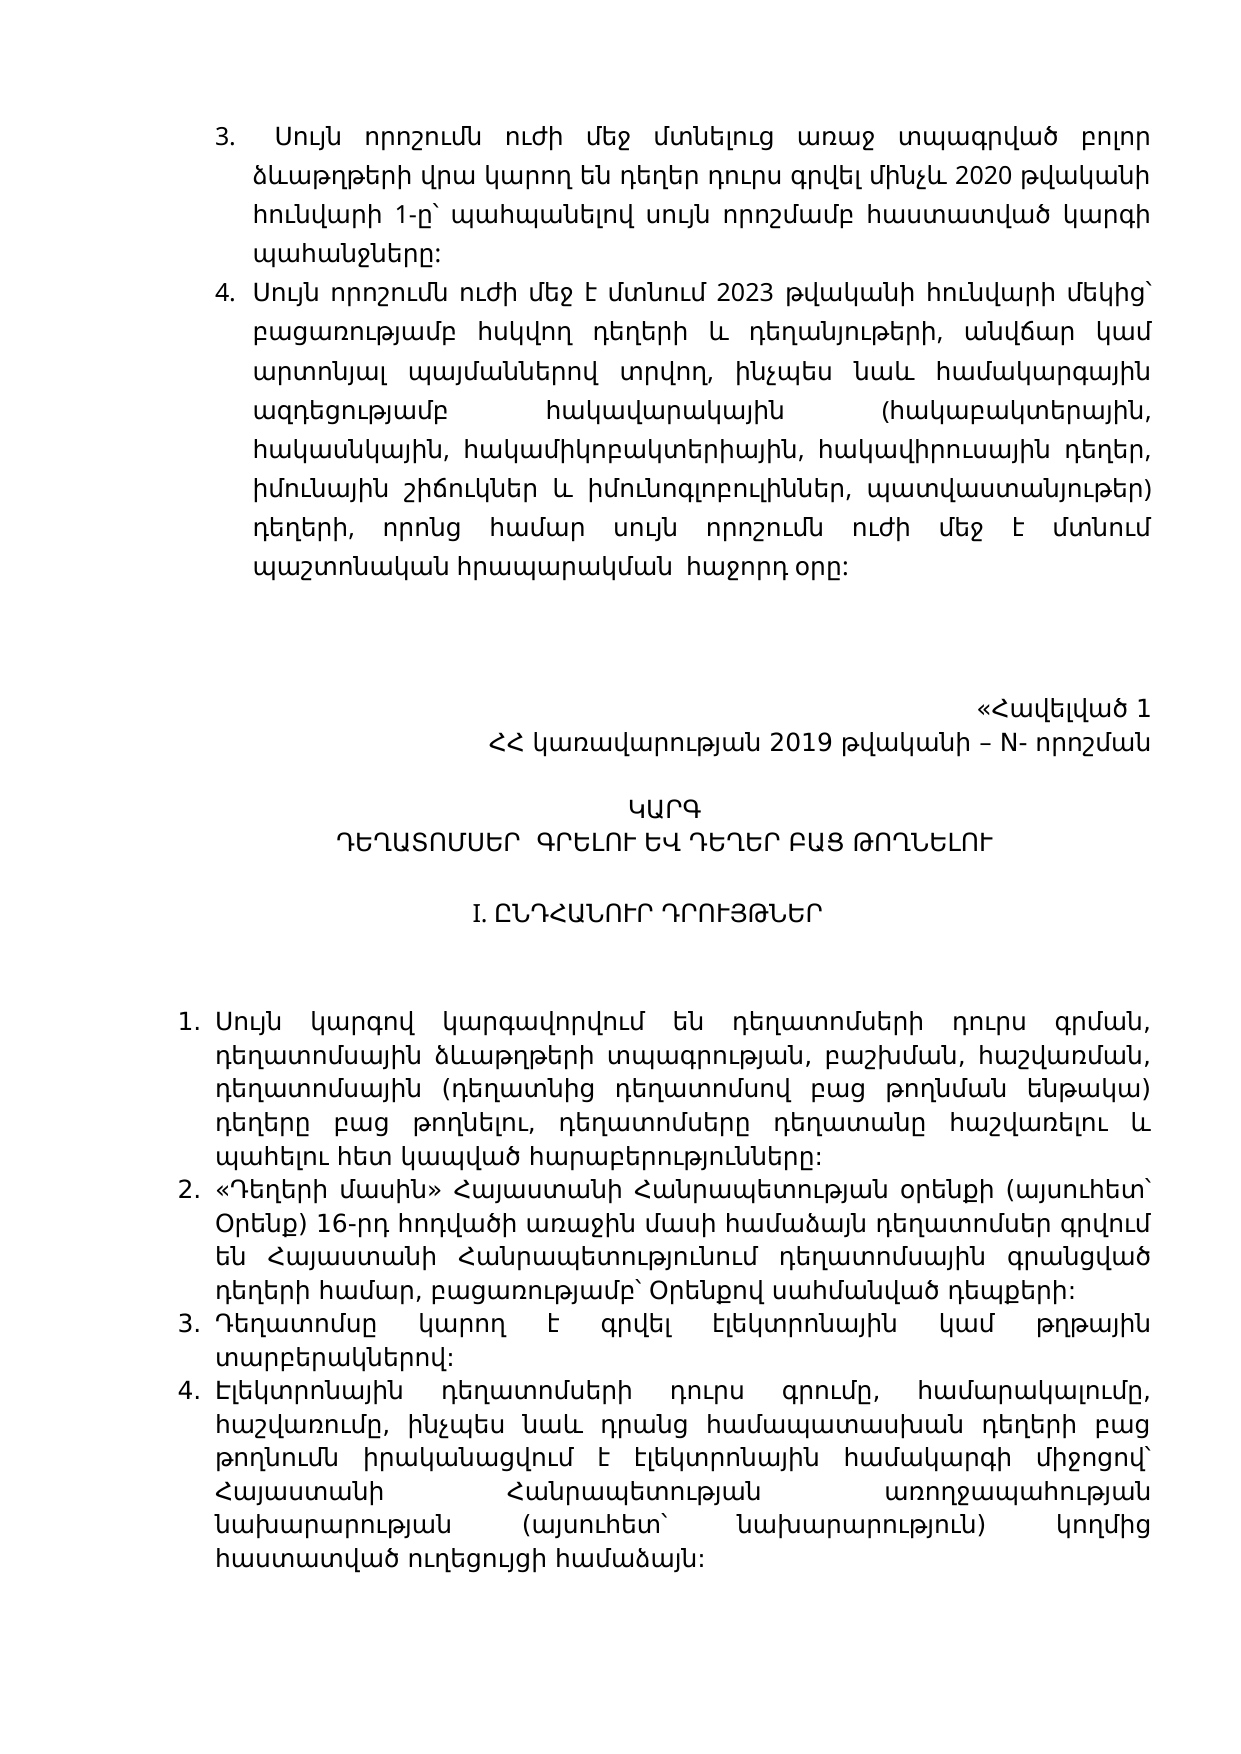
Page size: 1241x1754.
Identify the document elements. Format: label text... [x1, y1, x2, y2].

list Էլեկտրոնային դեղատոմսերի դուրս գրումը, համարակալումը, հաշվառումը, ինչպես նաև դրանց համապատասխան դեղերի բաց թողնումն իրականացվում է էլեկտրոնային համակարգի միջոցով՝ Հայաստանի Հանրապետության առողջապահության նախարարության (այսուհետ՝ նախարարություն) կողմից հաստատված ուղեցույցի համաձայն: [177, 1376, 1152, 1573]
text ԿԱՐԳ [177, 795, 1152, 824]
list «Դեղերի մասին» Հայաստանի Հանրապետության օրենքի (այսուհետ՝ Օրենք) 16-րդ հոդվածի առաջին մասի համաձայն դեղատոմսեր գրվում են Հայաստանի Հանրապետությունում դեղատոմսային գրանցված դեղերի համար, բացառությամբ՝ Օրենքով սահմանված դեպքերի: [177, 1175, 1152, 1305]
list Սույն որոշումն ուժի մեջ մտնելուց առաջ տպագրված բոլոր ձևաթղթերի վրա կարող են դեղեր դուրս գրվել մինչև 2020 թվականի հունվարի 1-ը՝ պահպանելով սույն որոշմամբ հաստատված կարգի պահանջները: [215, 118, 1152, 270]
list Սույն կարգով կարգավորվում են դեղատոմսերի դուրս գրման, դեղատոմսային ձևաթղթերի տպագրության, բաշխման, հաշվառման, դեղատոմսային (դեղատնից դեղատոմսով բաց թողնման ենթակա) դեղերը բաց թողնելու, դեղատոմսերը դեղատանը հաշվառելու և պահելու հետ կապված հարաբերությունները: [177, 1007, 1152, 1171]
list Դեղատոմսը կարող է գրվել էլեկտրոնային կամ թղթային տարբերակներով: [177, 1309, 1152, 1372]
list I. ԸՆԴՀԱՆՈՒՐ ԴՐՈՒՅԹՆԵՐ [436, 896, 1152, 930]
text «Հավելված 1 [177, 694, 1152, 723]
list Սույն որոշումն ուժի մեջ է մտնում 2023 թվականի հունվարի մեկից՝ բացառությամբ հսկվող դեղերի և դեղանյութերի, անվճար կամ արտոնյալ պայմաններով տրվող, ինչպես նաև համակարգային ազդեցությամբ հակավարակային (հակաբակտերային, հակասնկային, հակամիկոբակտերիային, հակավիրուսային դեղեր, իմունային շիճուկներ և իմունոգլոբուլիններ, պատվաստանյութեր) դեղերի, որոնց համար սույն որոշումն ուժի մեջ է մտնում պաշտոնական հրապարակման հաջորդ օրը: [215, 275, 1152, 583]
text ԴԵՂԱՏՈՄՍԵՐ ԳՐԵԼՈՒ ԵՎ ԴԵՂԵՐ ԲԱՑ ԹՈՂՆԵԼՈՒ [177, 828, 1152, 858]
text ՀՀ կառավարության 2019 թվականի – N- որոշման [177, 728, 1152, 757]
